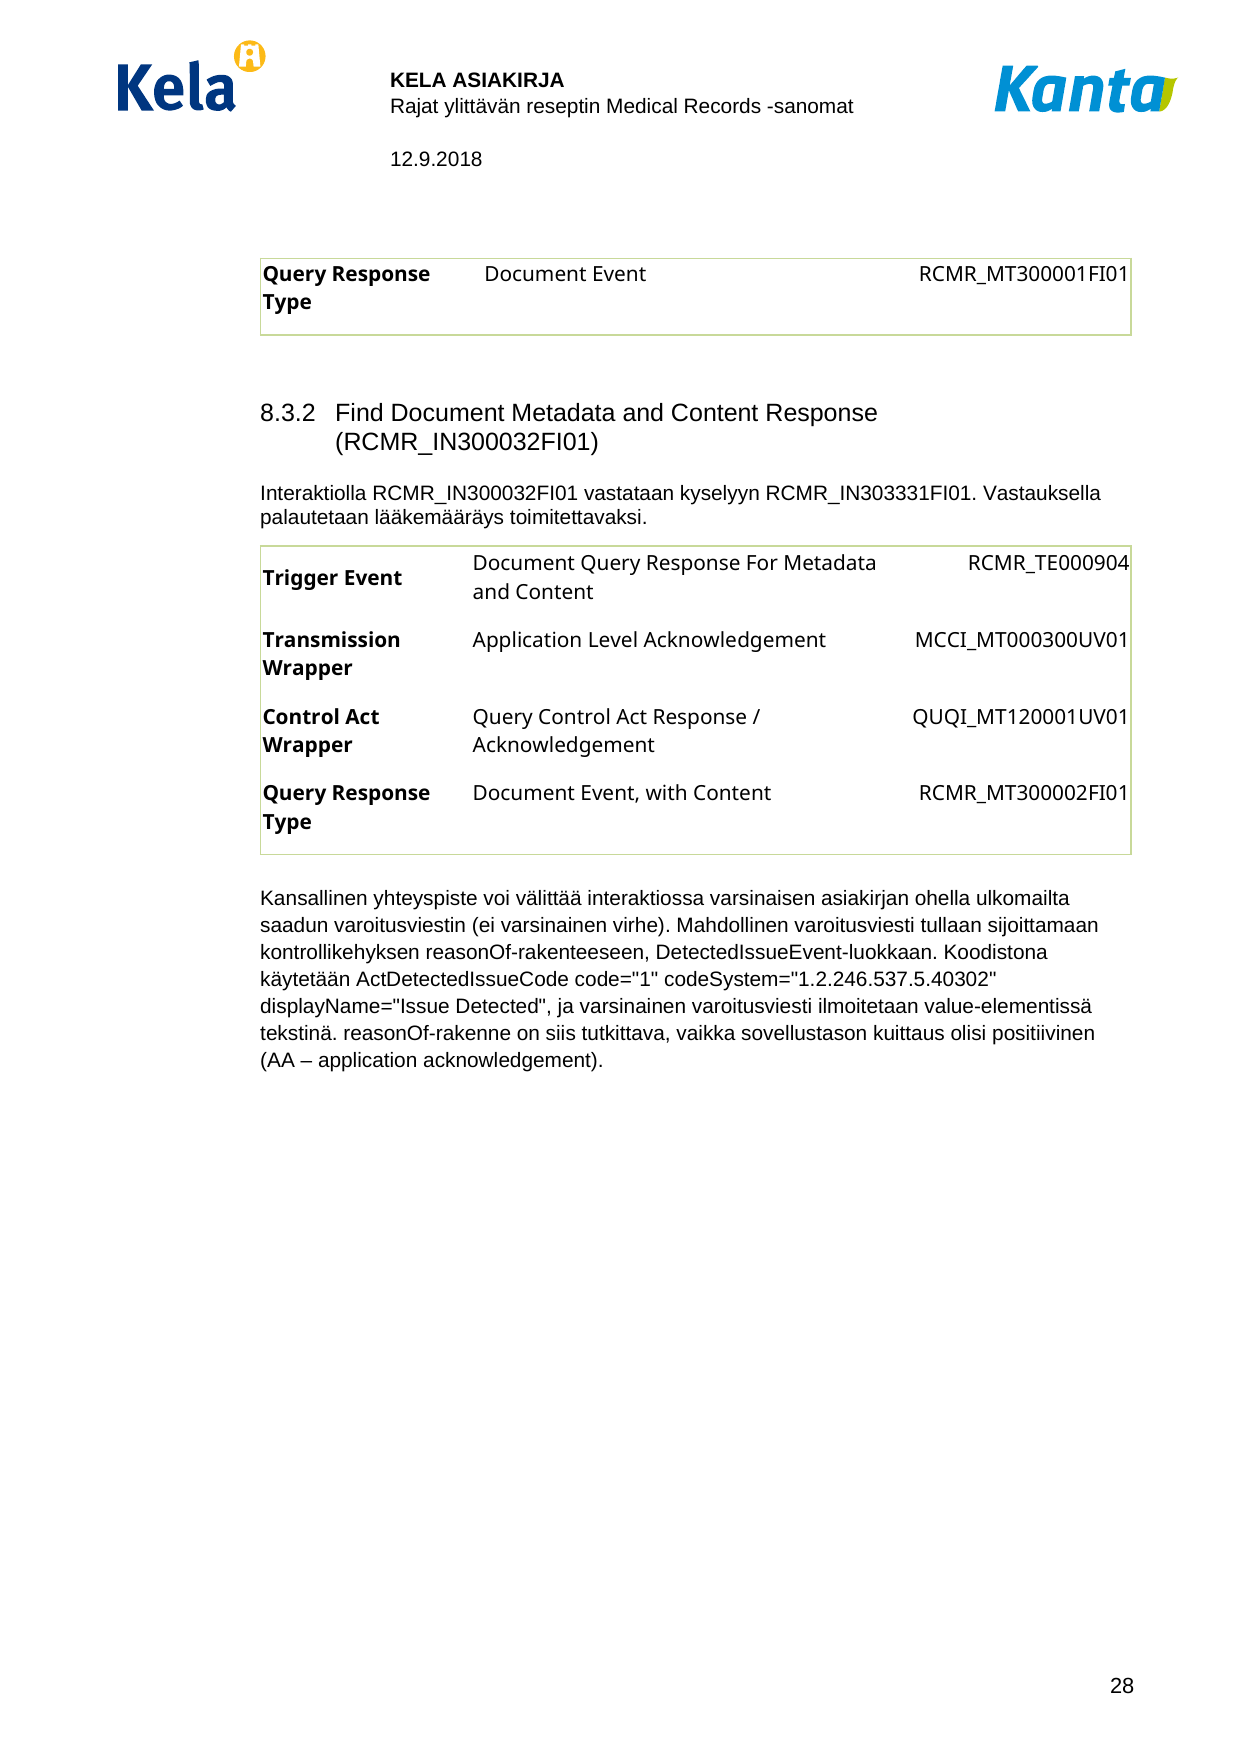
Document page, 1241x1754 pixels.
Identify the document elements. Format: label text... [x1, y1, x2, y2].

text Kansallinen yhteyspiste voi välittää interaktiossa varsinaisen asiakirjan ohella ulkomailta saadun varoitusviestin (ei varsinainen virhe). Mahdollinen varoitusviesti tullaan sijoittamaan kontrollikehyksen reasonOf-rakenteeseen, DetectedIssueEvent-luokkaan. Koodistona käytetään ActDetectedIssueCode code="1" codeSystem="1.2.246.537.5.40302" displayName="Issue Detected", ja varsinainen varoitusviesti ilmoitetaan value-elementissä tekstinä. reasonOf-rakenne on siis tutkittava, vaikka sovellustason kuittaus olisi positiivinen (AA – application acknowledgement). [260, 882, 1128, 1072]
table_cell Application Level Acknowledgement [471, 624, 886, 700]
table_cell Document Event, with Content [471, 777, 886, 853]
table_cell Document Event [483, 259, 886, 334]
table_header Document Query Response For Metadata and Content [471, 547, 886, 623]
table_header Trigger Event [261, 547, 471, 623]
table_cell Query Control Act Response / Acknowledgement [471, 700, 886, 777]
subtitle Find Document Metadata and Content Response (RCMR_IN300032FI01) [260, 398, 1128, 456]
table_cell Query Response Type [261, 777, 471, 853]
table_cell QUQI_MT120001UV01 [886, 700, 1130, 777]
table_cell MCCI_MT000300UV01 [886, 624, 1130, 700]
text Interaktiolla RCMR_IN300032FI01 vastataan kyselyyn RCMR_IN303331FI01. Vastauksella palautetaan lääkemääräys toimitettavaksi. [260, 481, 1128, 529]
table_cell Query Response Type [261, 259, 483, 334]
table_cell Transmission Wrapper [261, 624, 471, 700]
table_cell RCMR_MT300001FI01 [886, 259, 1130, 334]
table_header RCMR_TE000904 [886, 547, 1130, 623]
table_cell RCMR_MT300002FI01 [886, 777, 1130, 853]
table_cell Control Act Wrapper [261, 700, 471, 777]
